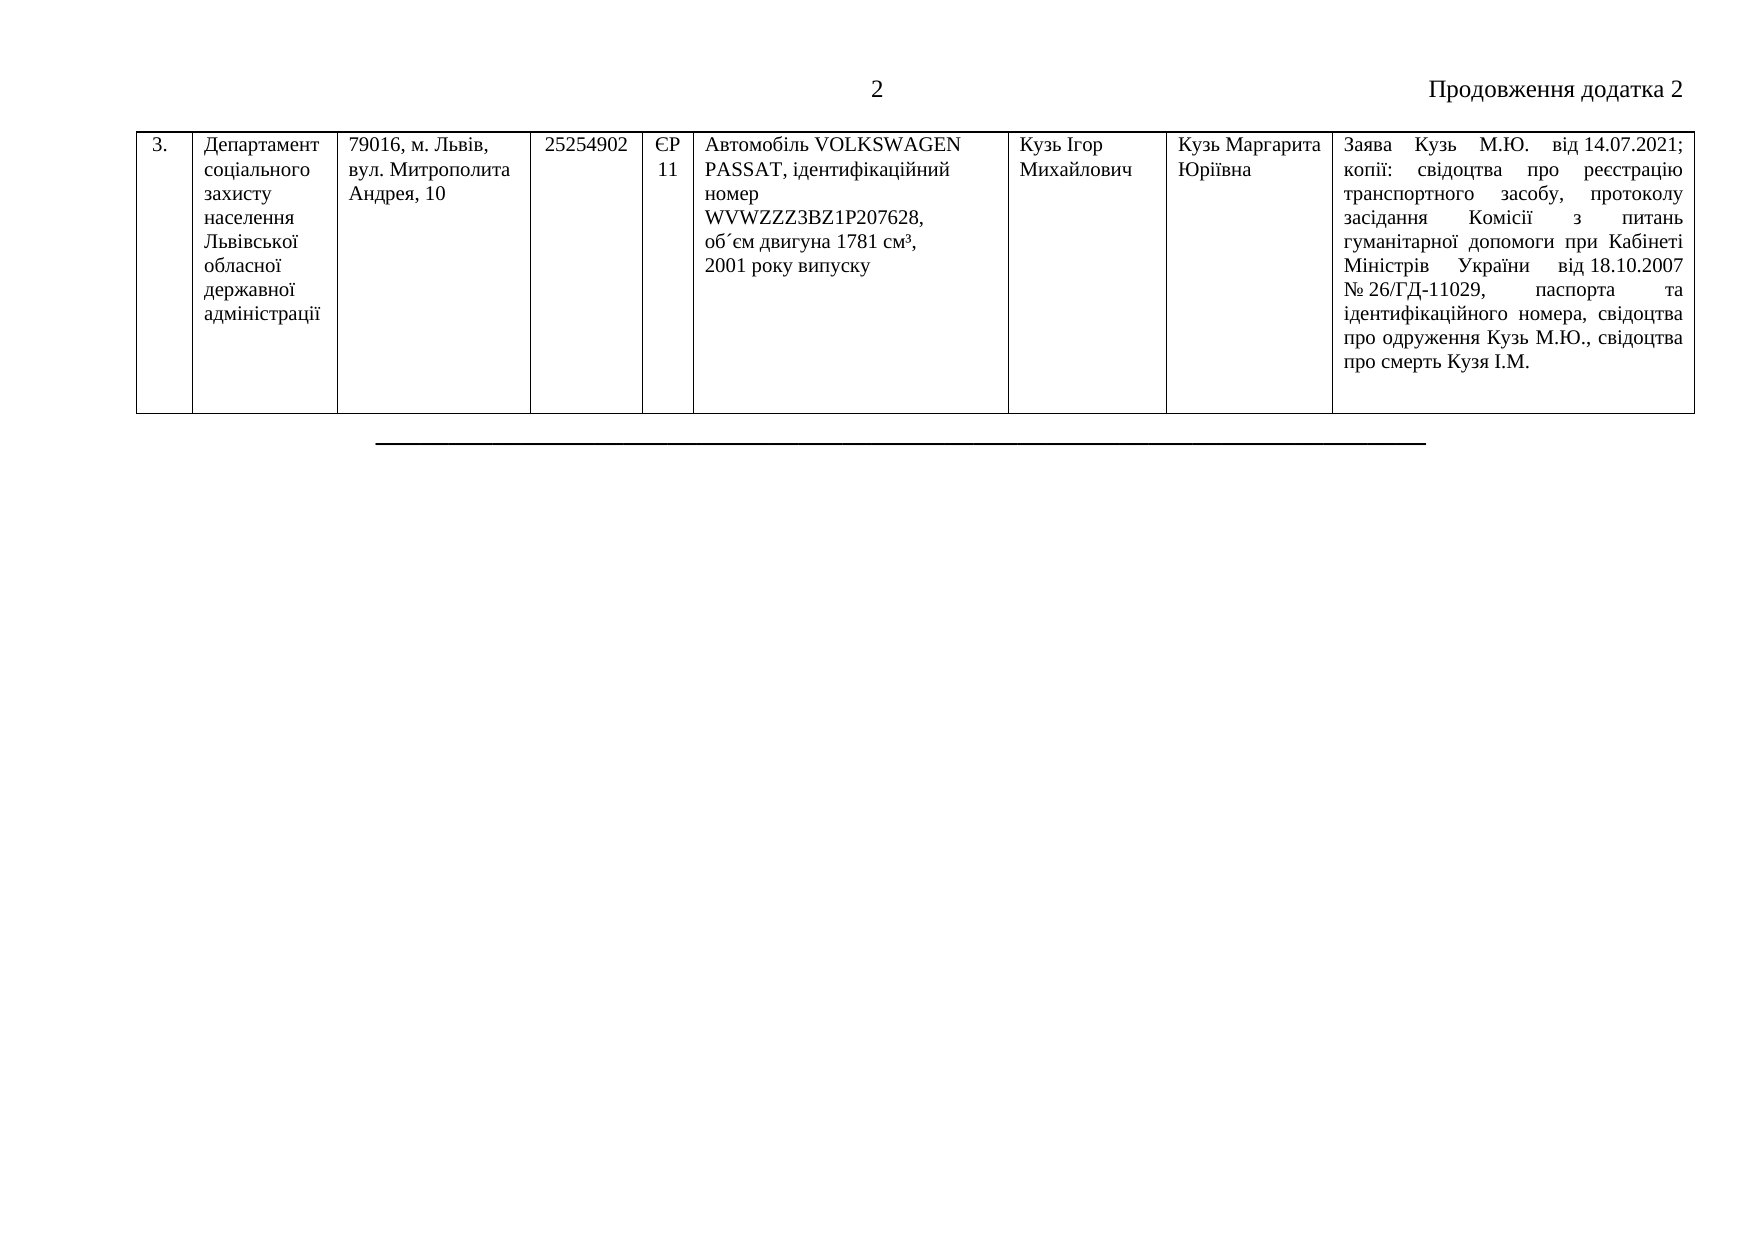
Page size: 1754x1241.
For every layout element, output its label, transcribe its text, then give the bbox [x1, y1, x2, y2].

table_cell 25254902 [531, 133, 642, 413]
table_cell [137, 133, 192, 413]
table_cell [193, 133, 337, 413]
text ________________________________________________________________________ [118, 414, 1683, 448]
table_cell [338, 133, 530, 413]
table_cell Кузь Маргарита Юріївна [1167, 133, 1332, 413]
table_cell ЄР 11 [643, 133, 693, 413]
table_cell Автомобіль VOLKSWAGEN PASSAT, ідентифікаційний номер WVWZZZ3BZ1P207628, об´єм двигуна 1781 см³, 2001 року випуску [694, 133, 1008, 413]
table_cell Заява Кузь М.Ю. від 14.07.2021; копії: свідоцтва про реєстрацію транспортного засобу, протоколу засідання Комісії з питань гуманітарної допомоги при Кабінеті Міністрів України від 18.10.2007 № 26/ГД-11029, паспорта та ідентифікаційного номера, свідоцтва про одруження Кузь М.Ю., свідоцтва про смерть Кузя І.М. [1333, 133, 1694, 413]
table_cell Кузь Ігор Михайлович [1009, 133, 1166, 413]
